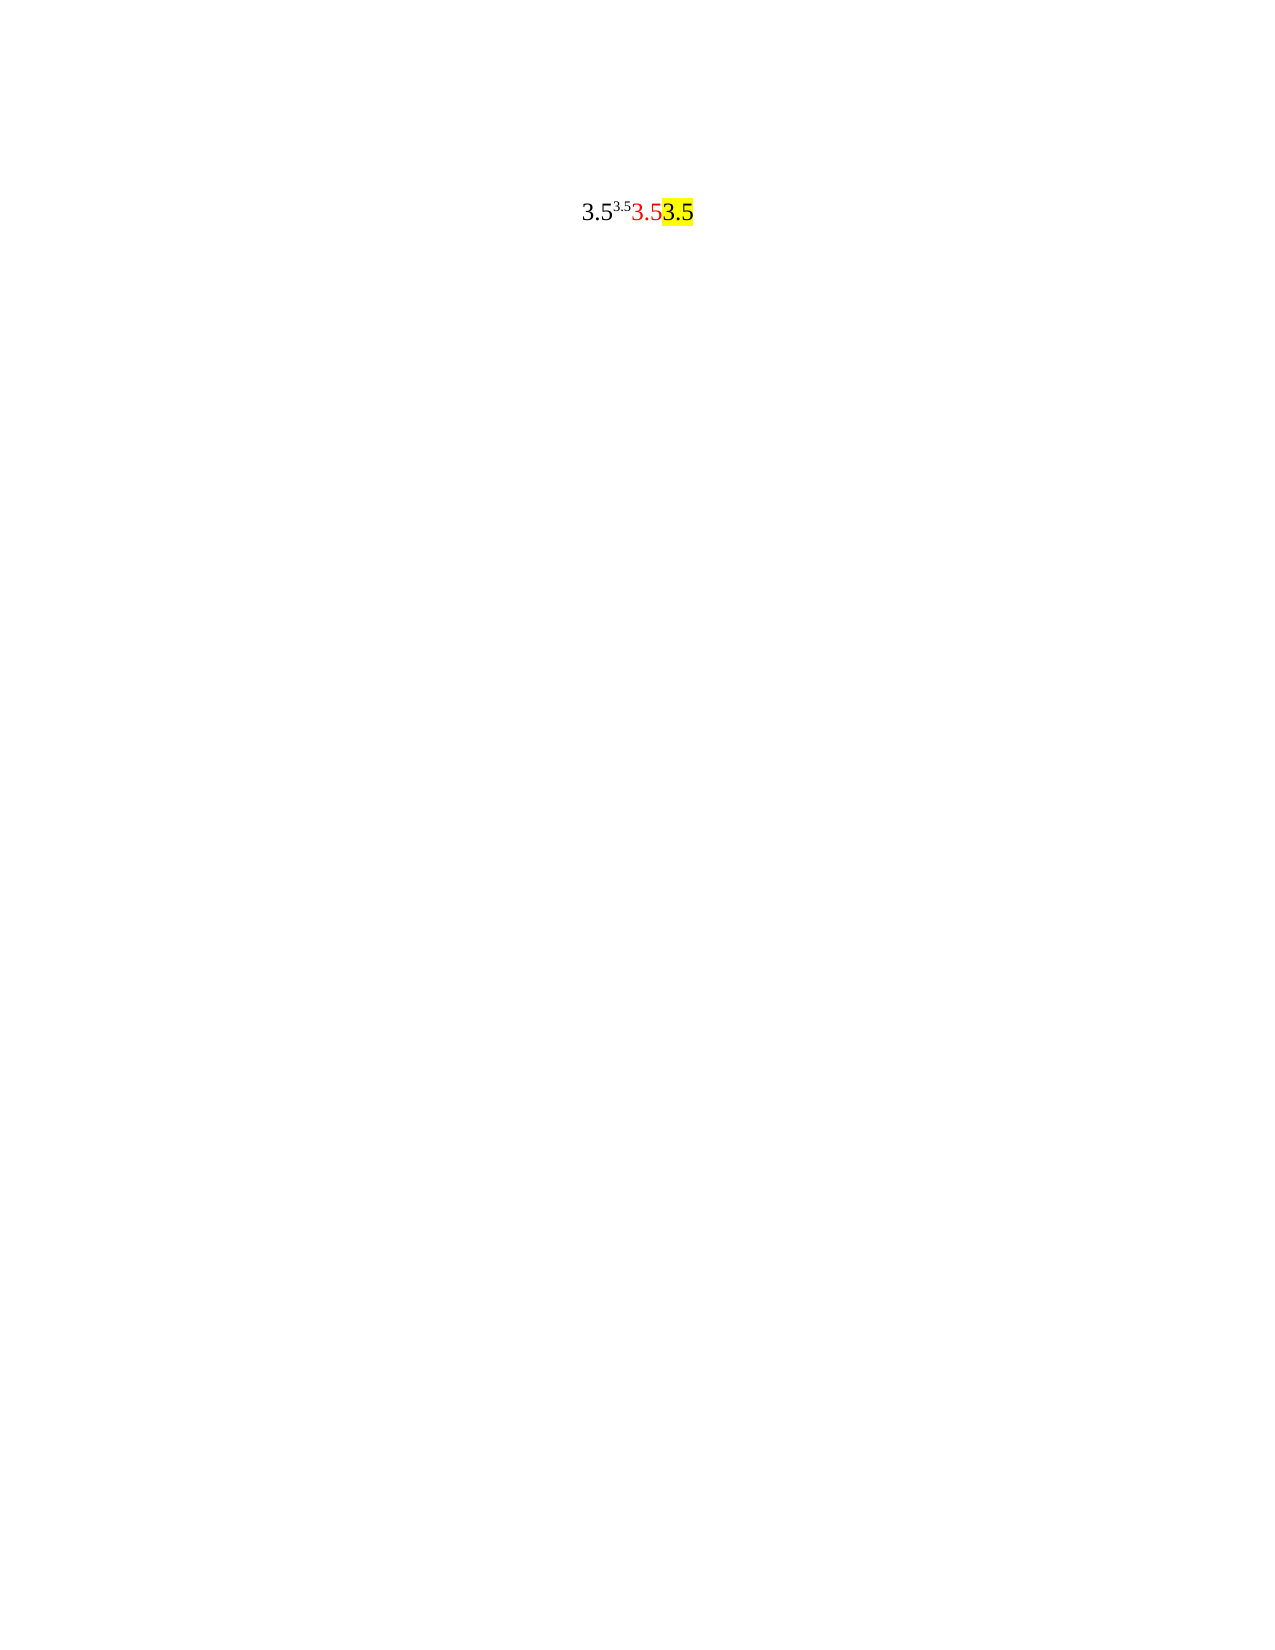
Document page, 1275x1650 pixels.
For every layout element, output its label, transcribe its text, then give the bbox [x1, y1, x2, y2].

text 3.53.53.53.5 [150, 197, 1125, 226]
